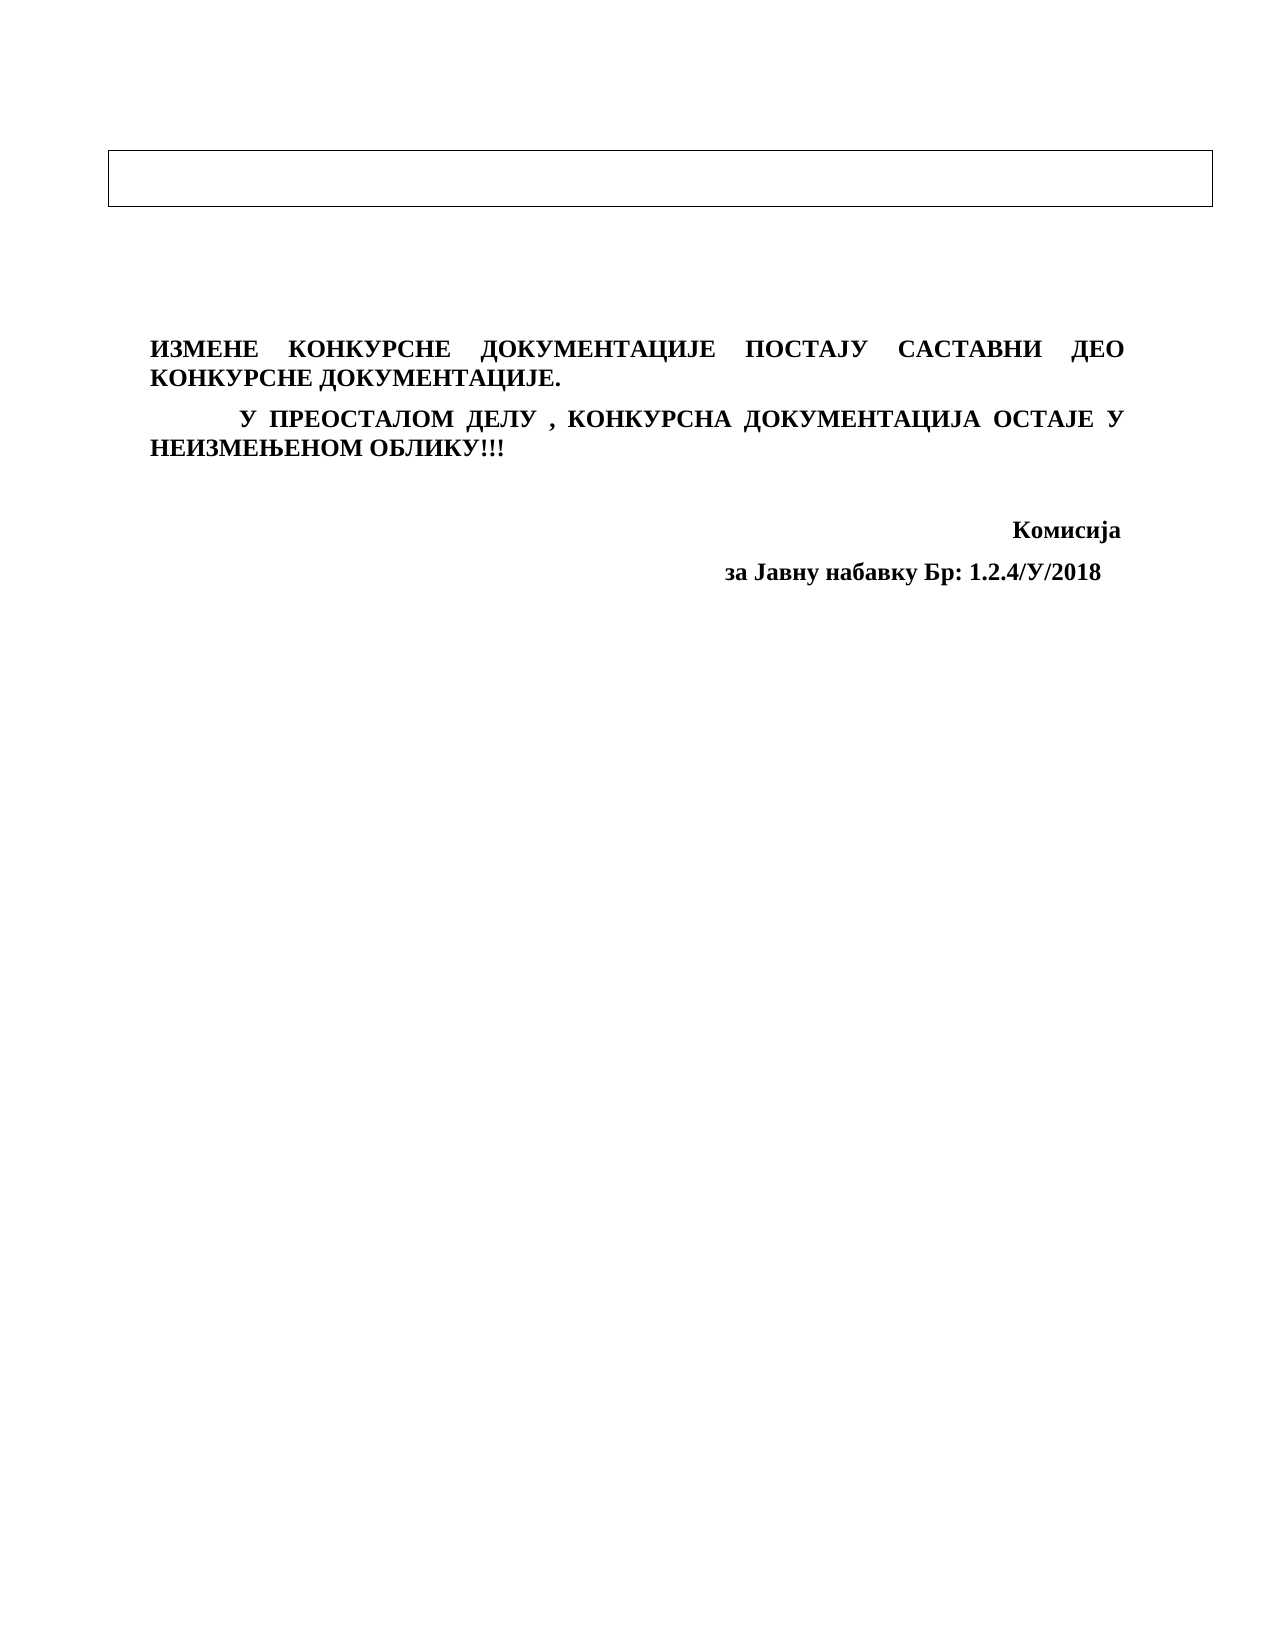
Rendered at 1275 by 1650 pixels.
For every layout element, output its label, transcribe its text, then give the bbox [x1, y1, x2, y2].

text Комисија [150, 515, 1125, 544]
text за Јавну набавку Бр: 1.2.4/У/2018 [150, 557, 1125, 585]
text ИЗМЕНЕ КОНКУРСНЕ ДОКУМЕНТАЦИЈЕ ПОСТАЈУ САСТАВНИ ДЕО КОНКУРСНЕ ДОКУМЕНТАЦИЈЕ. [150, 334, 1125, 392]
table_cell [109, 151, 379, 206]
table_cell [379, 151, 1212, 206]
text У ПРЕОСТАЛОМ ДЕЛУ , КОНКУРСНА ДОКУМЕНТАЦИЈА ОСТАЈЕ У НЕИЗМЕЊЕНОМ ОБЛИКУ!!! [150, 404, 1125, 462]
